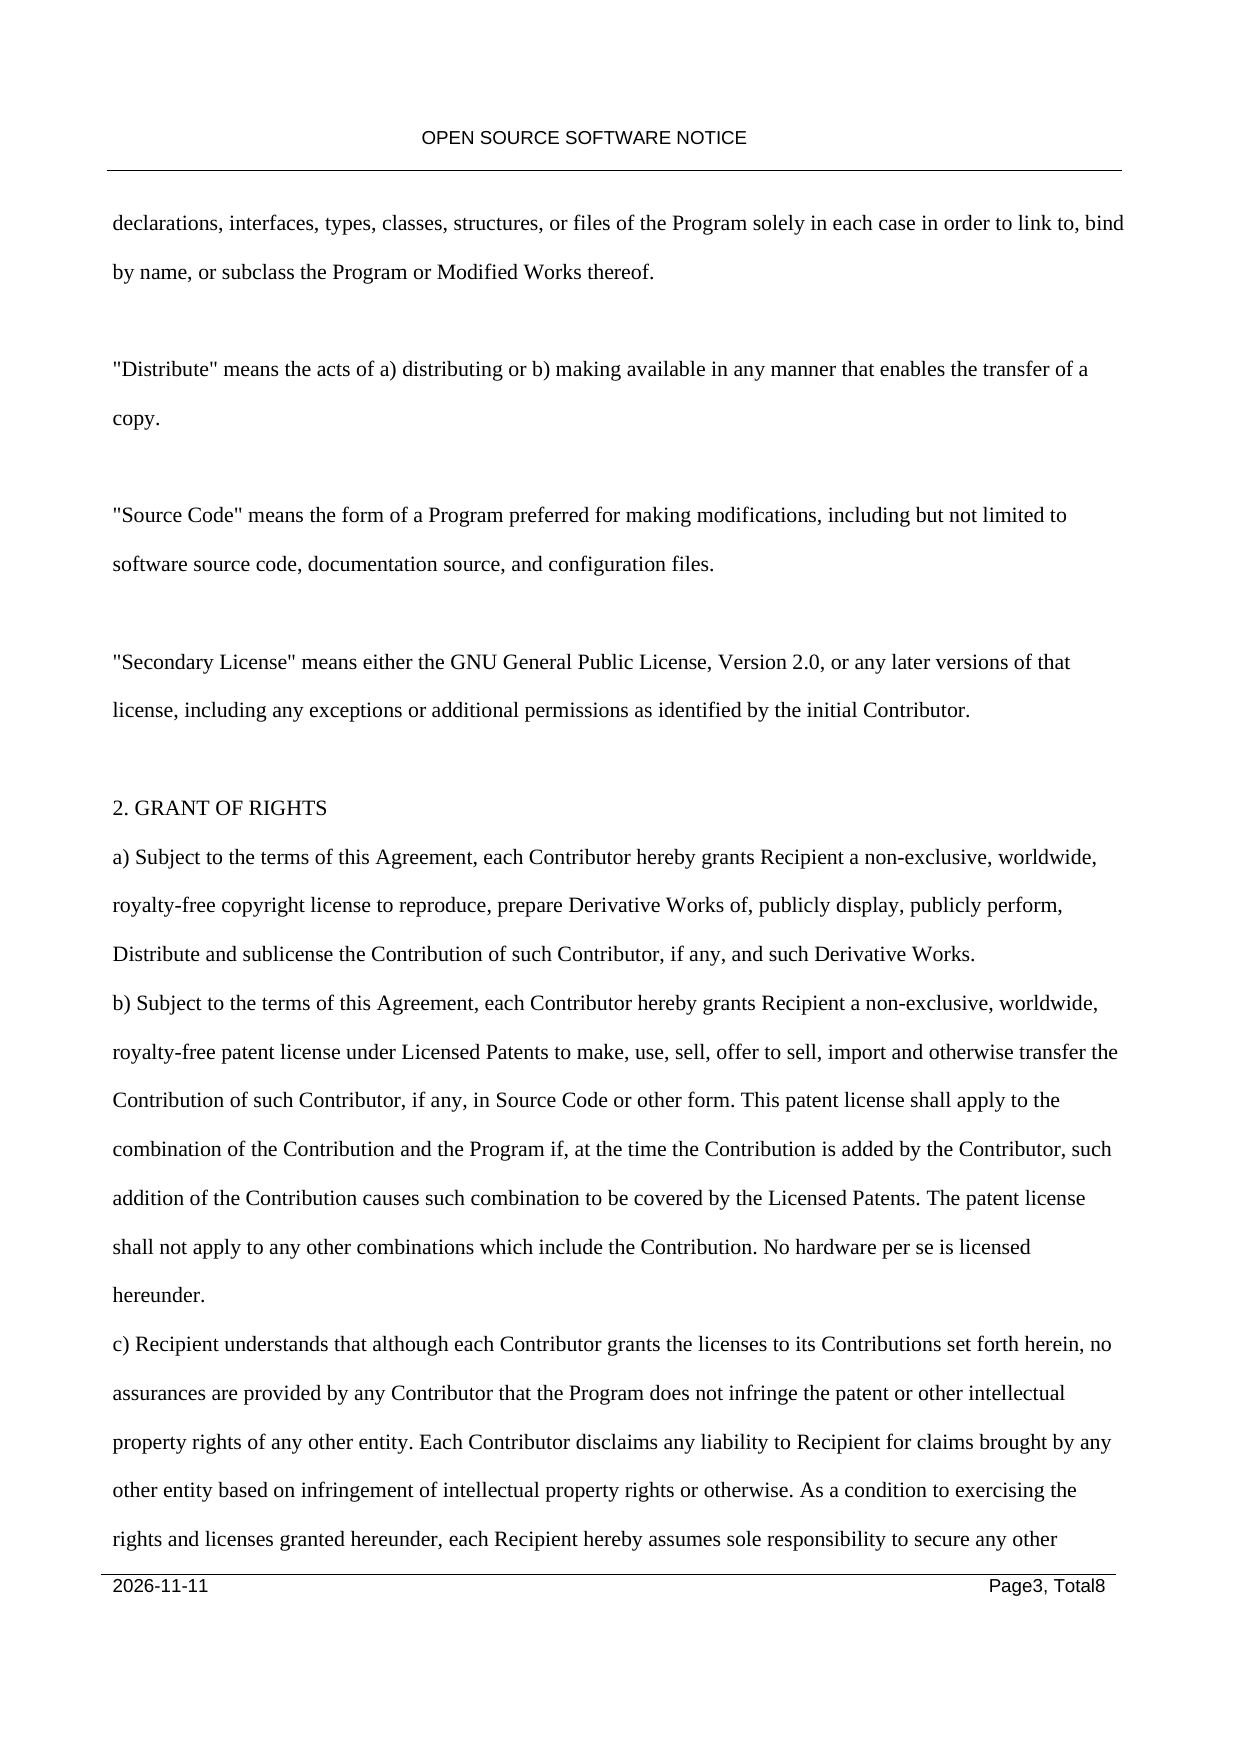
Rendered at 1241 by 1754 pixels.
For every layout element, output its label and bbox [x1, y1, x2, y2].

text [112, 206, 1128, 1555]
